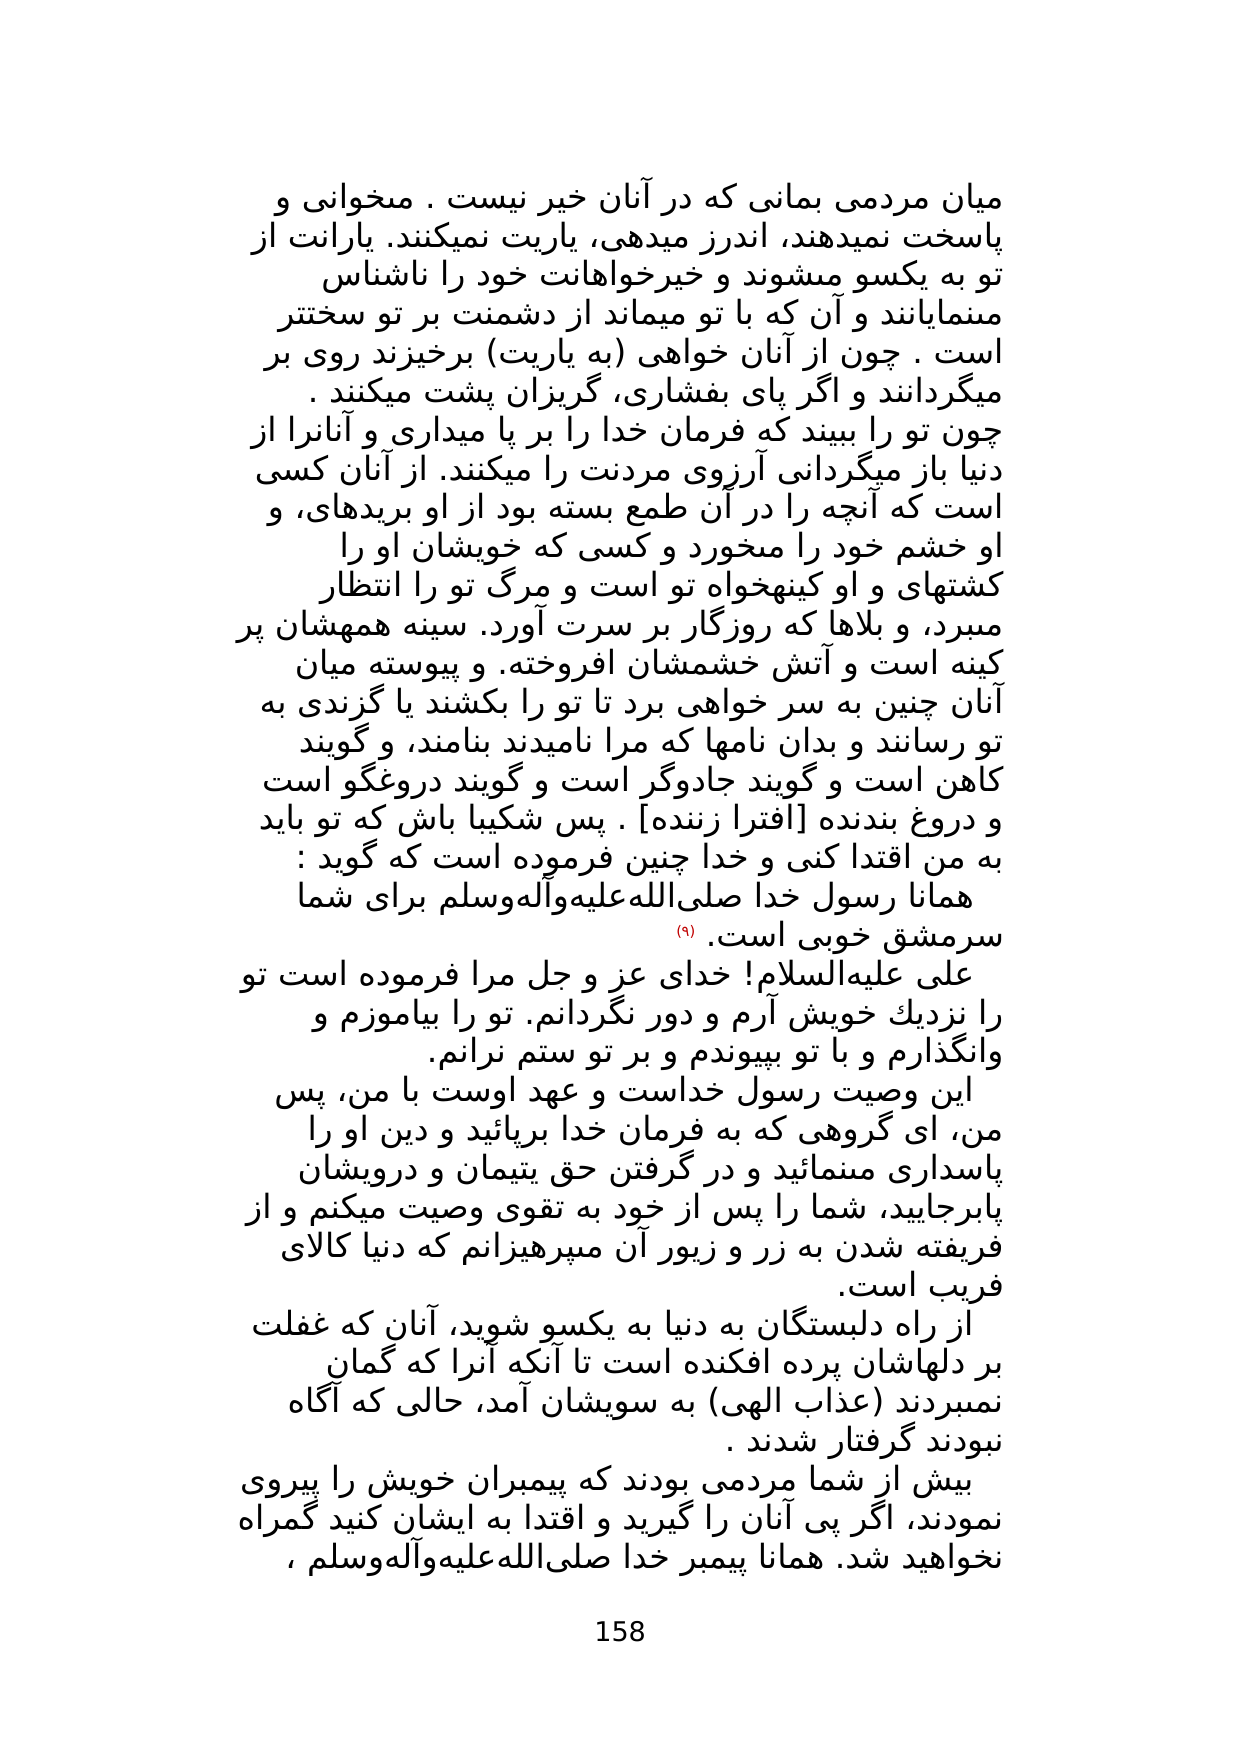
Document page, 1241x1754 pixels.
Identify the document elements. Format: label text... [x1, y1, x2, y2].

text از راه دل‏بستگان به دنيا به يكسو شويد، آنان كه غفلت بر دلهاشان پرده افكنده است تا آنكه آنرا كه گمان نمى‏بردند (عذاب الهى) به سويشان آمد، حالى كه آگاه نبودند گرفتار شدند . [236, 1304, 1004, 1459]
text اين وصيت رسول خداست و عهد اوست با من، پس من، اى گروهى كه به فرمان خدا برپائيد و دين او را پاسدارى مى‏نمائيد و در گرفتن حق يتيمان و درويشان پابرجاييد، شما را پس از خود به تقوى وصيت ميكنم و از فريفته شدن به زر و زيور آن مى‏پرهيزانم كه دنيا كالاى فريب است. [236, 1071, 1004, 1304]
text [236, 177, 1004, 877]
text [236, 1459, 1004, 1576]
text على عليه‌السلام! خداى عز و جل مرا فرموده است تو را نزديك خويش آرم و دور نگردانم. تو را بياموزم و وانگذارم و با تو بپيوندم و بر تو ستم نرانم. [236, 954, 1004, 1071]
text همانا رسول خدا صلى‌الله‌عليه‌وآله‌وسلم براى شما سرمشق خوبى است. (٩) [236, 877, 1004, 954]
